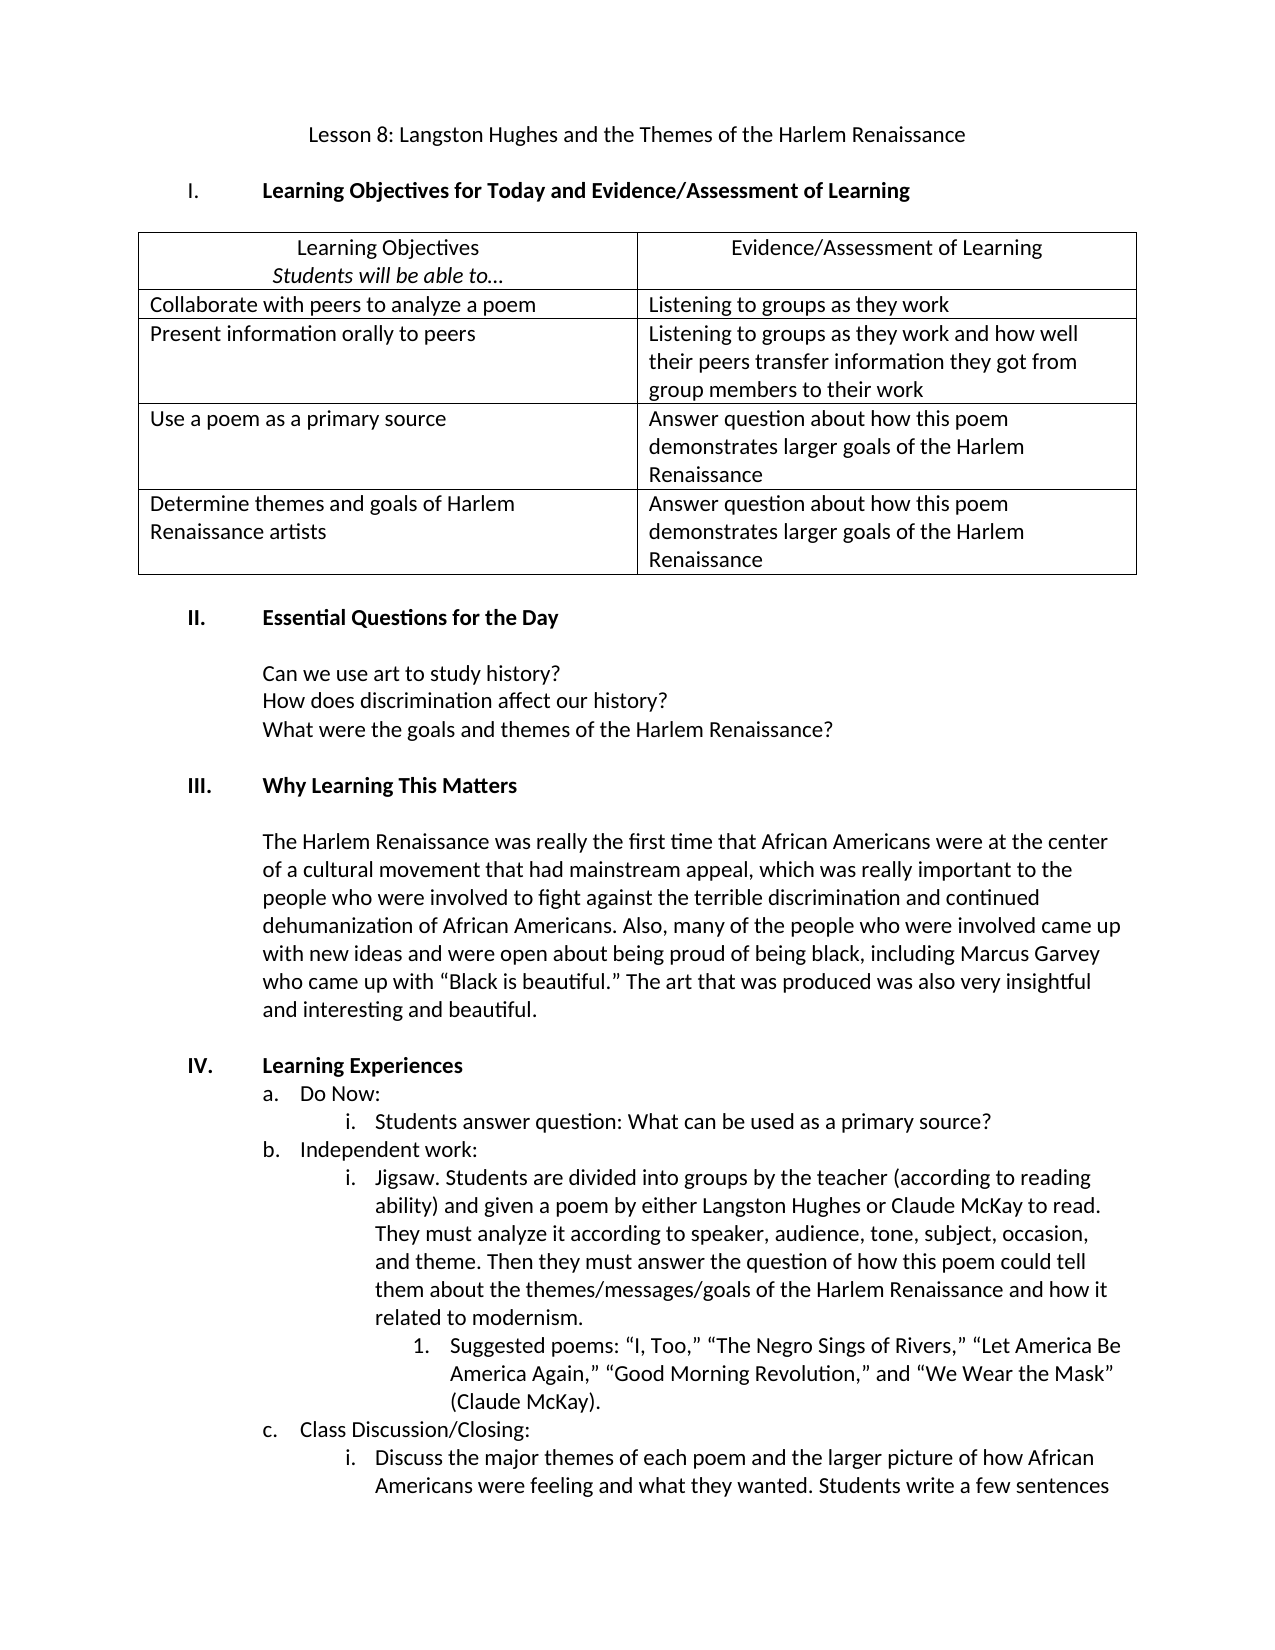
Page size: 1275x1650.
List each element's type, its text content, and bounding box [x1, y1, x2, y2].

text What were the goals and themes of the Harlem Renaissance? [262, 715, 1125, 743]
text The Harlem Renaissance was really the first time that African Americans were at the center of a cultural movement that had mainstream appeal, which was really important to the people who were involved to fight against the terrible discrimination and continued dehumanization of African Americans. Also, many of the people who were involved came up with new ideas and were open about being proud of being black, including Marcus Garvey who came up with “Black is beautiful.” The art that was produced was also very insightful and interesting and beautiful. [262, 827, 1125, 1023]
table_cell Use a poem as a primary source [139, 404, 637, 488]
list Learning Objectives for Today and Evidence/Assessment of Learning [187, 176, 1125, 204]
table_cell Listening to groups as they work [638, 290, 1136, 318]
list Suggested poems: “I, Too,” “The Negro Sings of Rivers,” “Let America Be America Again,” “Good Morning Revolution,” and “We Wear the Mask” (Claude McKay). [412, 1331, 1125, 1415]
list Jigsaw. Students are divided into groups by the teacher (according to reading ability) and given a poem by either Langston Hughes or Claude McKay to read. They must analyze it according to speaker, audience, tone, subject, occasion, and theme. Then they must answer the question of how this poem could tell them about the themes/messages/goals of the Harlem Renaissance and how it related to modernism. [356, 1163, 1125, 1331]
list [356, 1443, 1125, 1499]
text How does discrimination affect our history? [262, 687, 1125, 715]
list Independent work: [262, 1135, 1125, 1163]
text Lesson 8: Langston Hughes and the Themes of the Harlem Renaissance [150, 120, 1125, 148]
table_cell Present information orally to peers [139, 319, 637, 403]
table_cell Answer question about how this poem demonstrates larger goals of the Harlem Renaissance [638, 490, 1136, 573]
table_header Learning Objectives Students will be able to… [139, 233, 637, 289]
list Essential Questions for the Day [187, 603, 1125, 631]
table_cell Collaborate with peers to analyze a poem [139, 290, 637, 318]
list Why Learning This Matters [187, 771, 1125, 799]
table_header Evidence/Assessment of Learning [638, 233, 1136, 289]
table_cell Listening to groups as they work and how well their peers transfer information they got from group members to their work [638, 319, 1136, 403]
table_cell Answer question about how this poem demonstrates larger goals of the Harlem Renaissance [638, 404, 1136, 488]
table_cell Determine themes and goals of Harlem Renaissance artists [139, 490, 637, 573]
list Learning Experiences [187, 1051, 1125, 1079]
text Can we use art to study history? [262, 659, 1125, 687]
list Students answer question: What can be used as a primary source? [356, 1107, 1125, 1135]
list Class Discussion/Closing: [262, 1415, 1125, 1443]
list Do Now: [262, 1079, 1125, 1107]
